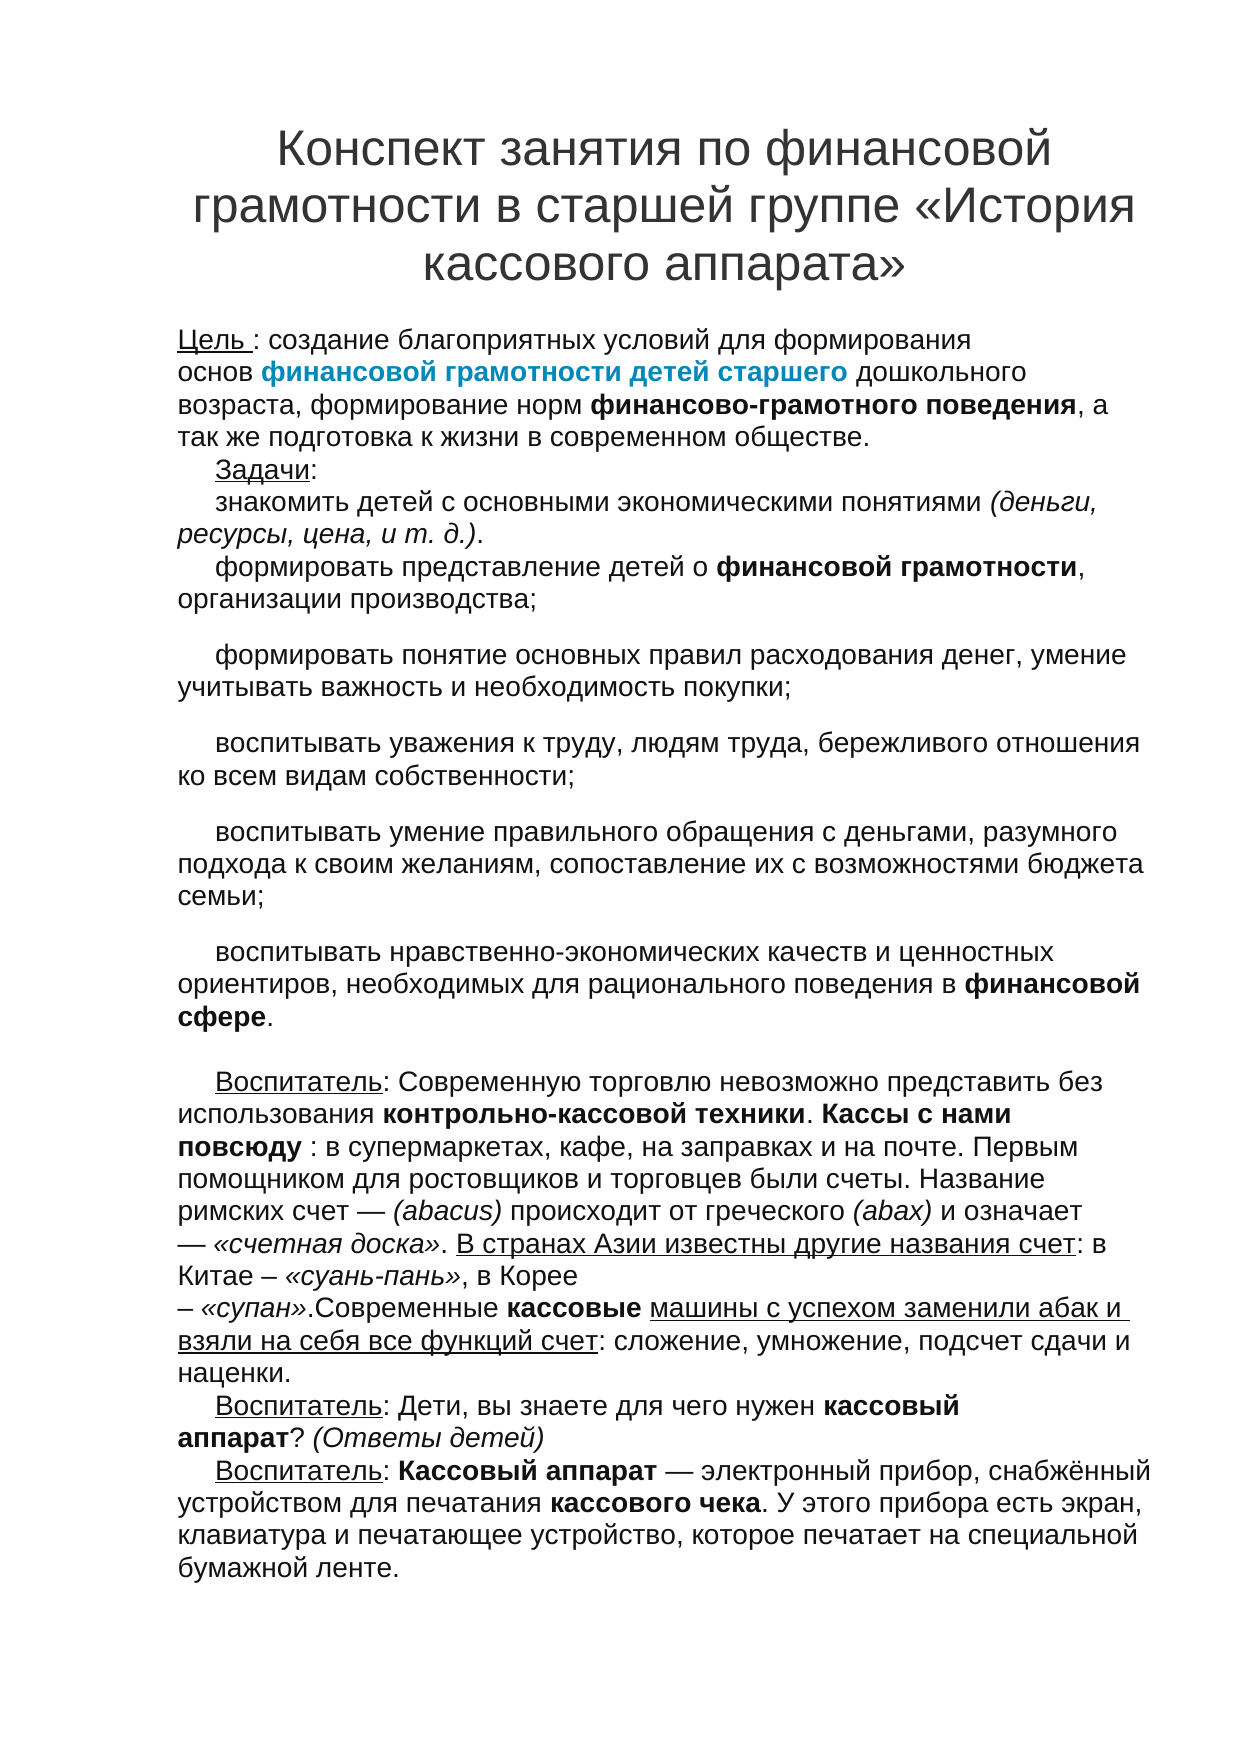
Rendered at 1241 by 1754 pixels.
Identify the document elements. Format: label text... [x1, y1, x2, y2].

text формировать понятие основных правил расходования денег, умение учитывать важность и необходимость покупки; [177, 638, 1152, 703]
text формировать представление детей о финансовой грамотности, организации производства; [177, 550, 1152, 614]
text знакомить детей с основными экономическими понятиями (деньги, ресурсы, цена, и т. д.). [177, 485, 1152, 550]
text воспитывать нравственно-экономических качеств и ценностных ориентиров, необходимых для рационального поведения в финансовой сфере. [177, 935, 1152, 1032]
text Задачи: [177, 453, 1152, 485]
text Воспитатель: Кассовый аппарат — электронный прибор, снабжённый устройством для печатания кассового чека. У этого прибора есть экран, клавиатура и печатающее устройство, которое печатает на специальной бумажной ленте. [177, 1453, 1152, 1583]
text воспитывать умение правильного обращения с деньгами, разумного подхода к своим желаниям, сопоставление их с возможностями бюджета семьи; [177, 814, 1152, 912]
text воспитывать уважения к труду, людям труда, бережливого отношения ко всем видам собственности; [177, 726, 1152, 791]
text Цель : создание благоприятных условий для формирования основ финансовой грамотности детей старшего дошкольного возраста, формирование норм финансово-грамотного поведения, а так же подготовка к жизни в современном обществе. [177, 291, 1152, 453]
text Конспект занятия по финансовой грамотности в старшей группе «История кассового аппарата» [177, 118, 1152, 291]
text Воспитатель: Современную торговлю невозможно представить без использования контрольно-кассовой техники. Кассы с нами повсюду : в супермаркетах, кафе, на заправках и на почте. Первым помощником для ростовщиков и торговцев были счеты. Название римских счет — (abacus) происходит от греческого (abax) и означает — «счетная доска». В странах Азии известны другие названия счет: в Китае – «суань-пань», в Корее – «супан».Современные кассовые машины с успехом заменили абак и взяли на себя все функций счет: сложение, умножение, подсчет сдачи и наценки. [177, 1065, 1152, 1389]
text Воспитатель: Дети, вы знаете для чего нужен кассовый аппарат? (Ответы детей) [177, 1389, 1152, 1453]
